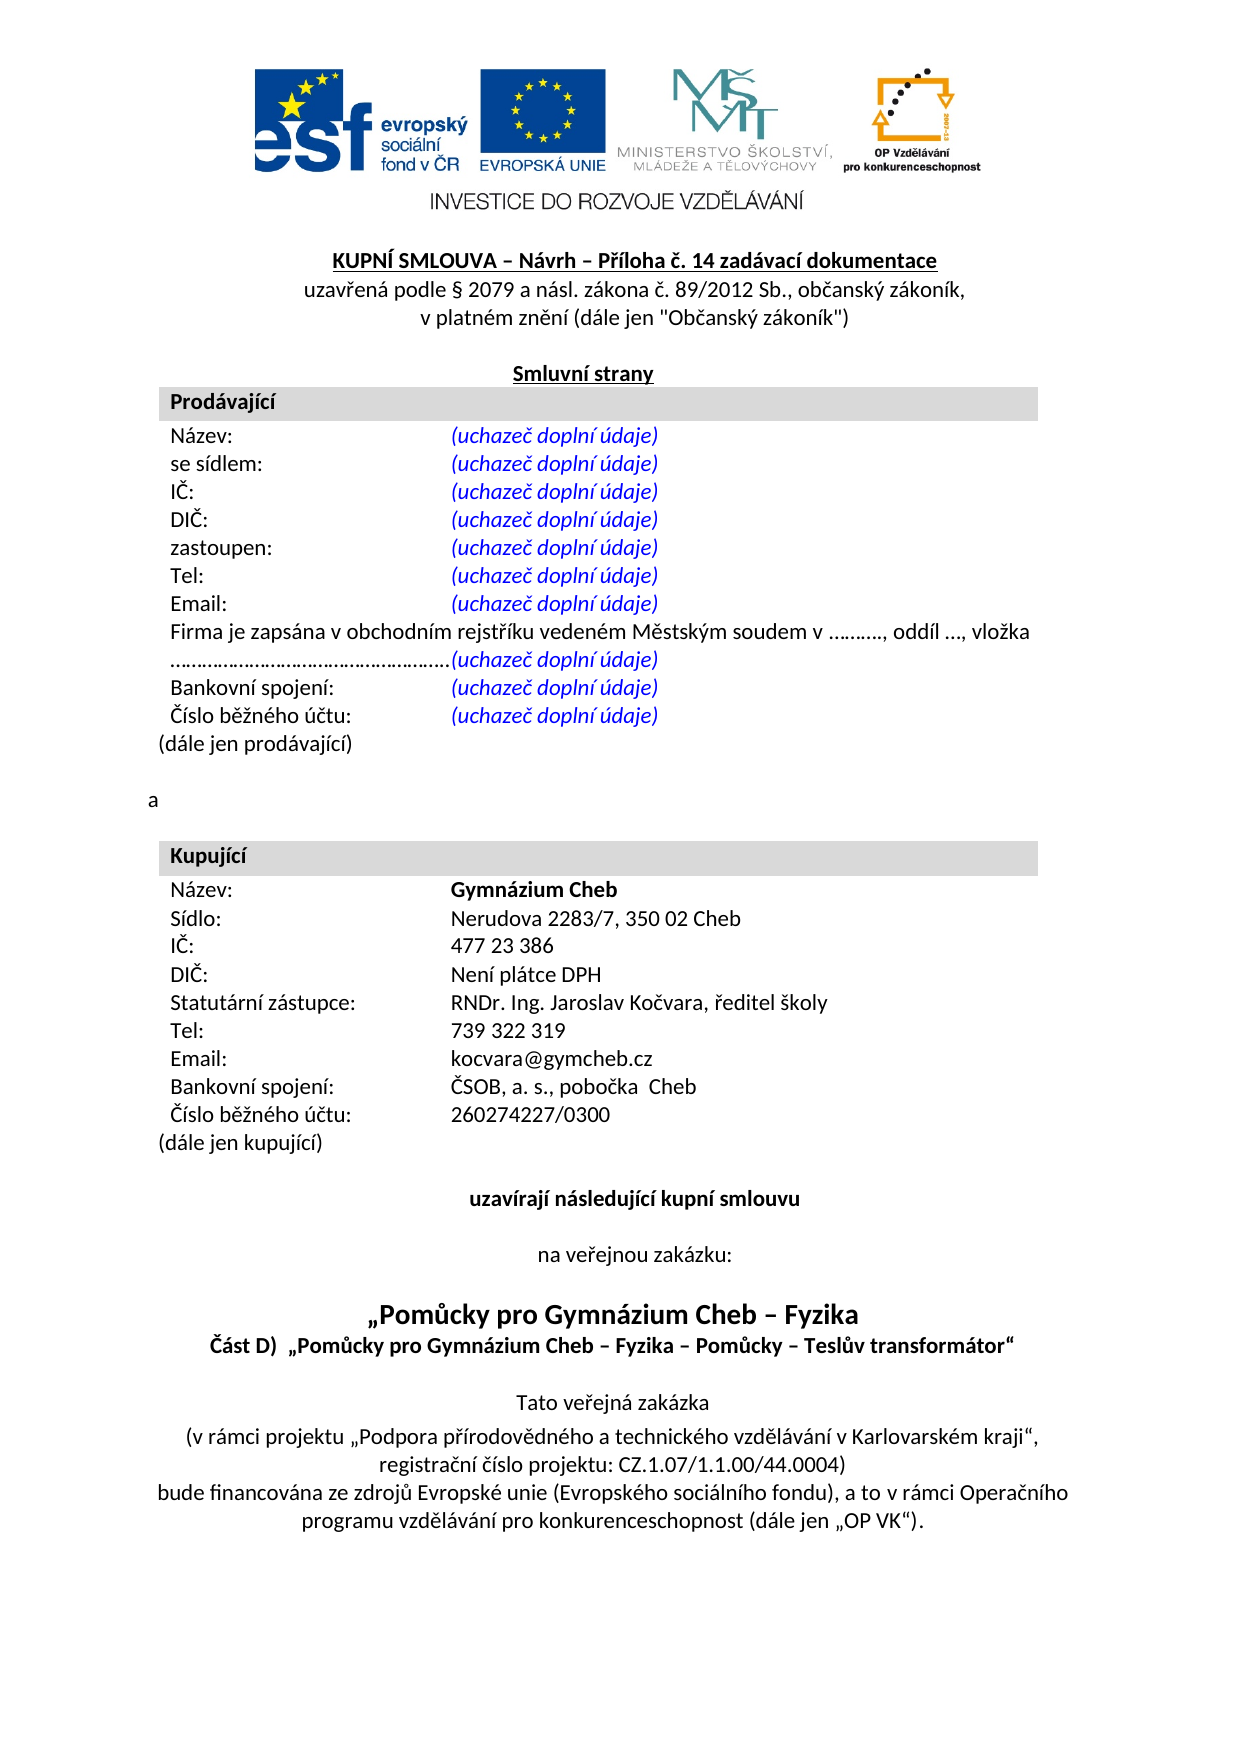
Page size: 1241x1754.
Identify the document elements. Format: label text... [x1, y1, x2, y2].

text na veřejnou zakázku: [192, 1240, 1078, 1268]
text uzavírají následující kupní smlouvu [192, 1184, 1078, 1212]
table_cell se sídlem: [159, 449, 439, 477]
table_header Prodávající [159, 387, 1038, 421]
table_cell Email: [159, 1044, 439, 1072]
table_cell Nerudova 2283/7, 350 02 Cheb [439, 904, 1038, 932]
text KUPNÍ SMLOUVA – Návrh – Příloha č. 14 zadávací dokumentace [192, 247, 1078, 275]
table_cell Bankovní spojení: [159, 673, 439, 701]
table_cell IČ: [159, 932, 439, 960]
table_cell (uchazeč doplní údaje) [439, 589, 1038, 617]
table_cell Číslo běžného účtu: [159, 701, 439, 729]
text (dále jen kupující) [148, 1128, 1018, 1156]
table_cell (uchazeč doplní údaje) [439, 477, 1038, 505]
table_cell Číslo běžného účtu: [159, 1100, 439, 1128]
text v platném znění (dále jen "Občanský zákoník") [192, 303, 1078, 331]
table_cell (uchazeč doplní údaje) [439, 449, 1038, 477]
table_cell (uchazeč doplní údaje) [439, 505, 1038, 533]
table_cell Není plátce DPH [439, 960, 1038, 988]
table_cell (uchazeč doplní údaje) [439, 421, 1038, 449]
table_cell DIČ: [159, 505, 439, 533]
table_cell kocvara@gymcheb.cz [439, 1044, 1038, 1072]
table_cell Statutární zástupce: [159, 988, 439, 1016]
text (v rámci projektu „Podpora přírodovědného a technického vzdělávání v Karlovarském kraji“, registrační číslo projektu: CZ.1.07/1.1.00/44.0004) [148, 1422, 1078, 1478]
table_cell RNDr. Ing. Jaroslav Kočvara, ředitel školy [439, 988, 1038, 1016]
picture [216, 36, 1030, 235]
text „Pomůcky pro Gymnázium Cheb – Fyzika [148, 1296, 1078, 1332]
table_cell zastoupen: [159, 533, 439, 561]
text (dále jen prodávající) [148, 729, 1018, 757]
text a [148, 785, 1018, 813]
table_cell Firma je zapsána v obchodním rejstříku vedeném Městským soudem v ………., oddíl …, vložka ……………………………………………..(uchazeč doplní údaje) [159, 617, 1038, 673]
table_cell Název: [159, 421, 439, 449]
table_cell Sídlo: [159, 904, 439, 932]
table_cell Gymnázium Cheb [439, 876, 1038, 904]
text uzavřená podle § 2079 a násl. zákona č. 89/2012 Sb., občanský zákoník, [192, 275, 1078, 303]
list Tato veřejná zakázka [148, 1388, 1078, 1416]
table_header Kupující [159, 841, 1038, 876]
table_cell (uchazeč doplní údaje) [439, 561, 1038, 589]
text bude financována ze zdrojů Evropské unie (Evropského sociálního fondu), a to v rámci Operačního programu vzdělávání pro konkurenceschopnost (dále jen „OP VK“). [148, 1478, 1078, 1534]
text Smluvní strany [148, 359, 1018, 387]
list Část D) „Pomůcky pro Gymnázium Cheb – Fyzika – Pomůcky – Teslův transformátor“ [148, 1332, 1078, 1359]
table_cell Tel: [159, 1016, 439, 1044]
table_cell Bankovní spojení: [159, 1072, 439, 1100]
table_cell IČ: [159, 477, 439, 505]
table_cell DIČ: [159, 960, 439, 988]
table_cell ČSOB, a. s., pobočka Cheb [439, 1072, 1038, 1100]
table_cell 477 23 386 [439, 932, 1038, 960]
table_cell Tel: [159, 561, 439, 589]
table_cell Email: [159, 589, 439, 617]
table_cell 739 322 319 [439, 1016, 1038, 1044]
table_cell (uchazeč doplní údaje) [439, 533, 1038, 561]
table_cell (uchazeč doplní údaje) [439, 673, 1038, 701]
table_cell 260274227/0300 [439, 1100, 1038, 1128]
table_cell Název: [159, 876, 439, 904]
table_cell (uchazeč doplní údaje) [439, 701, 1038, 729]
